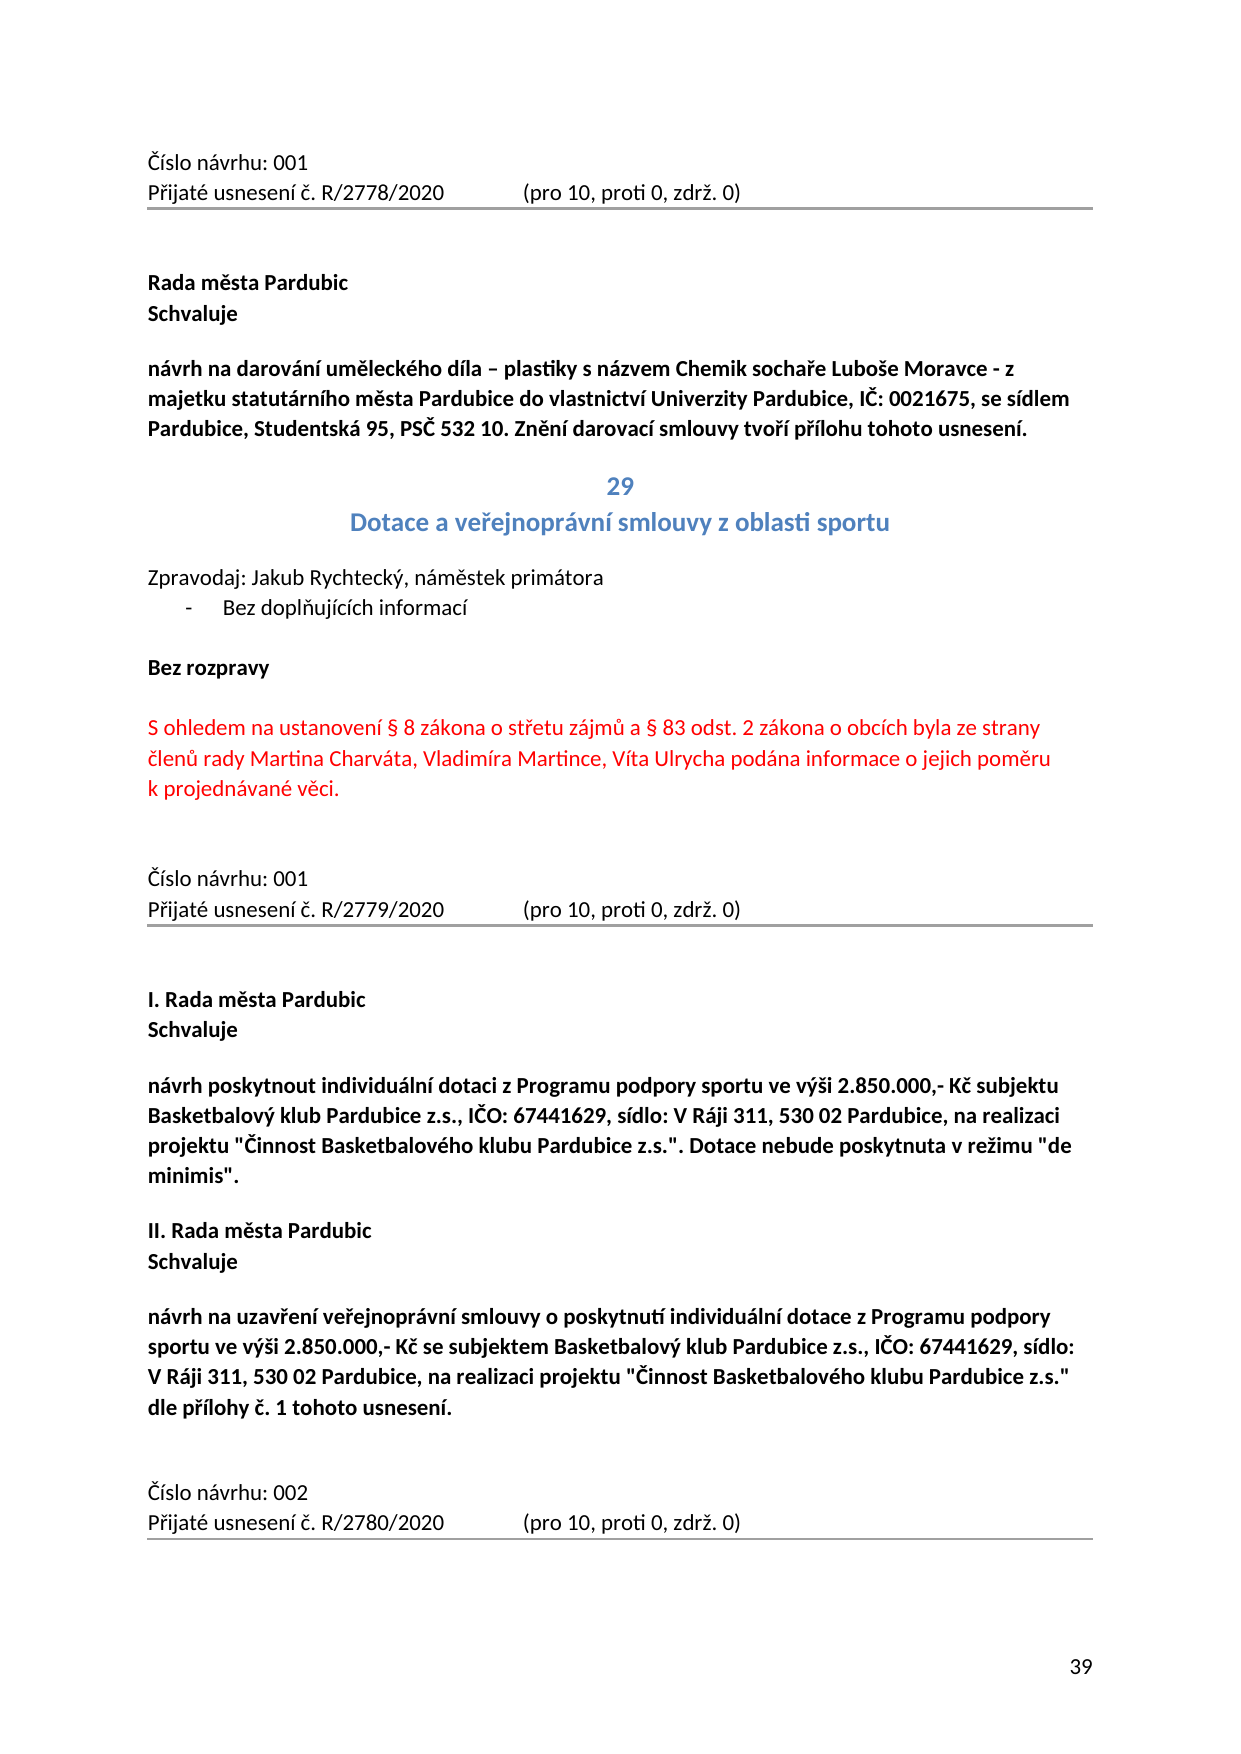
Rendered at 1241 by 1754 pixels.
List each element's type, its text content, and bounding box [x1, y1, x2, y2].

subtitle 29 Dotace a veřejnoprávní smlouvy z oblasti sportu [148, 469, 1093, 538]
text návrh na darování uměleckého díla – plastiky s názvem Chemik sochaře Luboše Moravce - z majetku statutárního města Pardubice do vlastnictví Univerzity Pardubice, IČ: 0021675, se sídlem Pardubice, Studentská 95, PSČ 532 10. Znění darovací smlouvy tvoří přílohu tohoto usnesení. [148, 354, 1093, 442]
list Bez doplňujících informací [185, 593, 1093, 621]
text Číslo návrhu: 002 Přijaté usnesení č. R/2780/2020 (pro 10, proti 0, zdrž. 0) [148, 1448, 1093, 1536]
text návrh poskytnout individuální dotaci z Programu podpory sportu ve výši 2.850.000,- Kč subjektu Basketbalový klub Pardubice z.s., IČO: 67441629, sídlo: V Ráji 311, 530 02 Pardubice, na realizaci projektu "Činnost Basketbalového klubu Pardubice z.s.". Dotace nebude poskytnuta v režimu "de minimis". [148, 1071, 1093, 1189]
text II. Rada města Pardubic Schvaluje [148, 1217, 1093, 1275]
text Bez rozpravy [148, 653, 1093, 681]
text I. Rada města Pardubic Schvaluje [148, 955, 1093, 1043]
text Číslo návrhu: 001 Přijaté usnesení č. R/2779/2020 (pro 10, proti 0, zdrž. 0) [148, 804, 1093, 923]
text návrh na uzavření veřejnoprávní smlouvy o poskytnutí individuální dotace z Programu podpory sportu ve výši 2.850.000,- Kč se subjektem Basketbalový klub Pardubice z.s., IČO: 67441629, sídlo: V Ráji 311, 530 02 Pardubice, na realizaci projektu "Činnost Basketbalového klubu Pardubice z.s." dle přílohy č. 1 tohoto usnesení. [148, 1302, 1093, 1421]
text Zpravodaj: Jakub Rychtecký, náměstek primátora [148, 563, 1093, 591]
text S ohledem na ustanovení § 8 zákona o střetu zájmů a § 83 odst. 2 zákona o obcích byla ze strany členů rady Martina Charváta, Vladimíra Martince, Víta Ulrycha podána informace o jejich poměru k projednávané věci. [148, 713, 1093, 802]
text Rada města Pardubic Schvaluje [148, 238, 1093, 327]
text Číslo návrhu: 001 Přijaté usnesení č. R/2778/2020 (pro 10, proti 0, zdrž. 0) [148, 148, 1093, 206]
